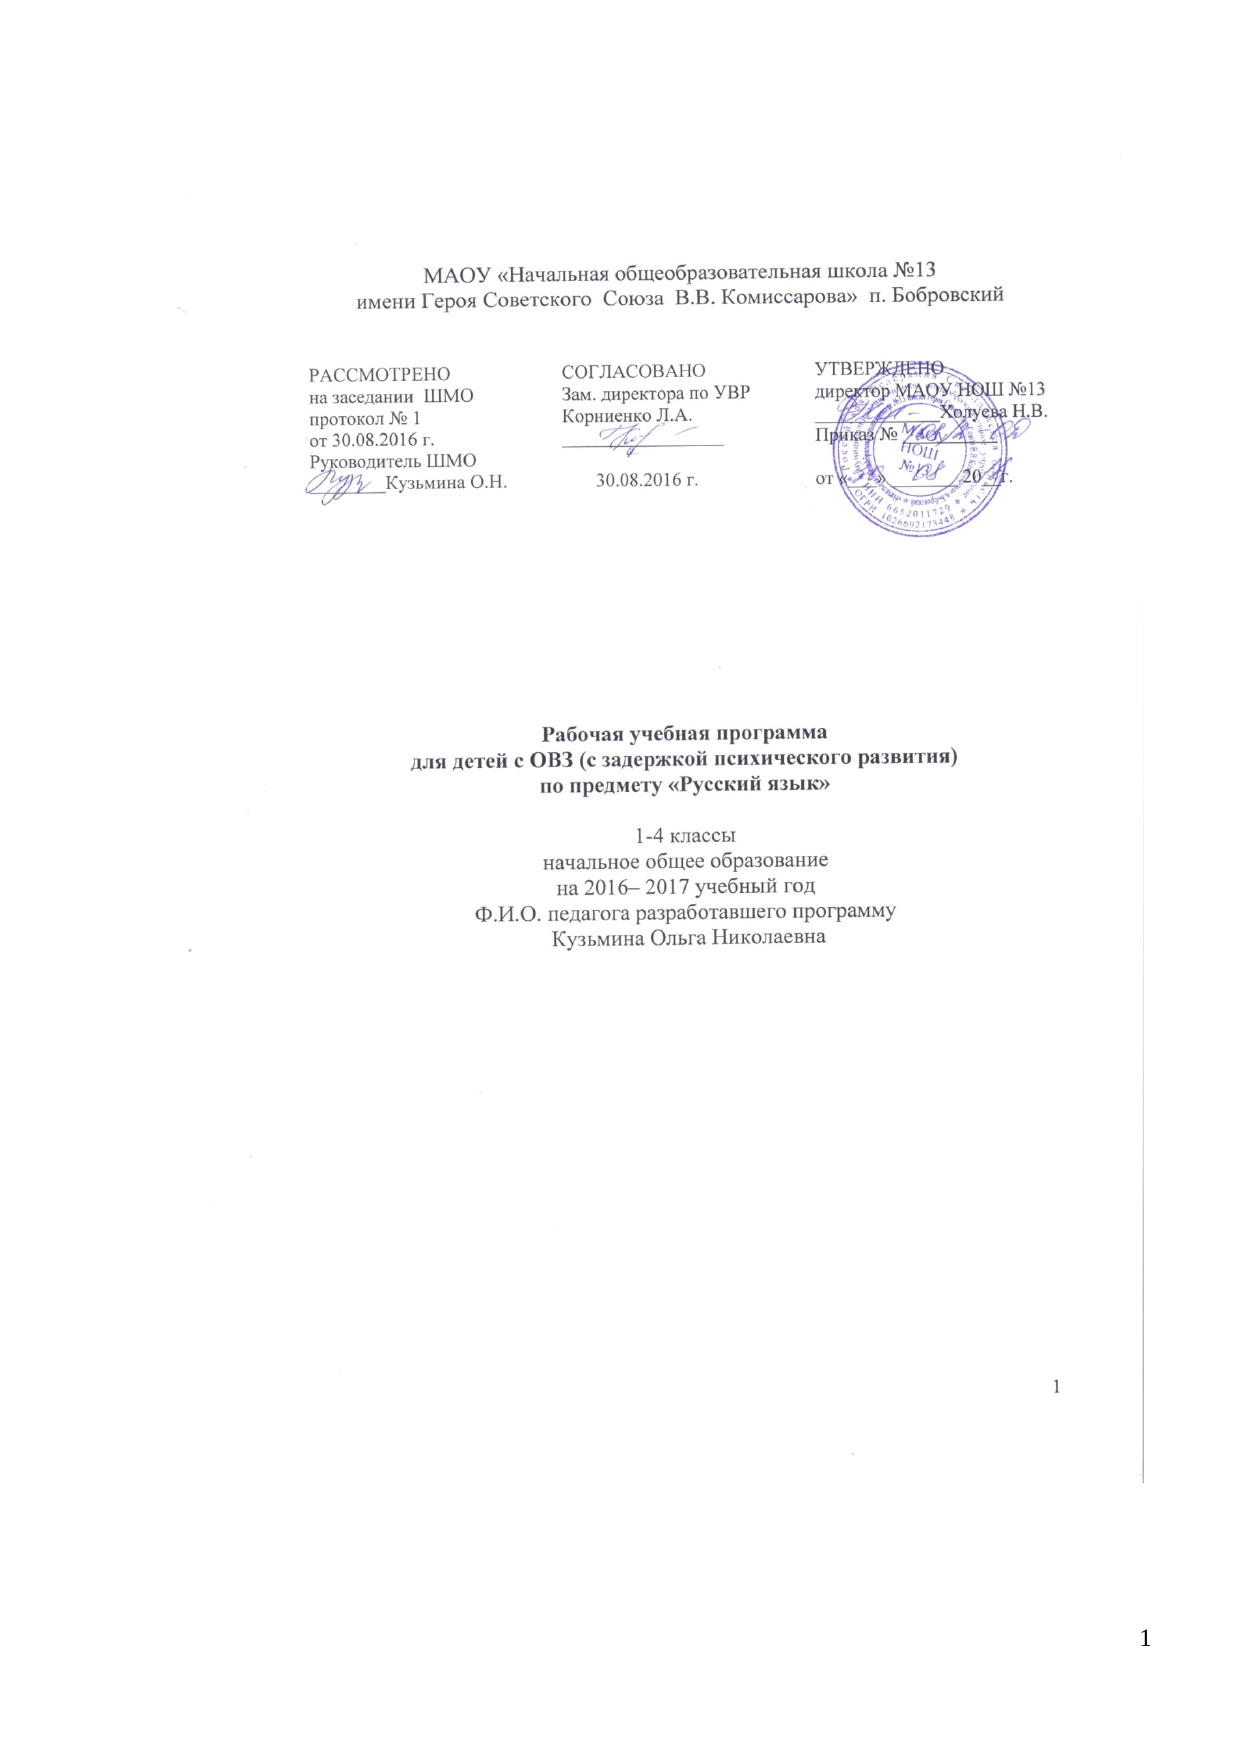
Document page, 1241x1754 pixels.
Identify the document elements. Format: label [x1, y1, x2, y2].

picture [177, 151, 1152, 1483]
